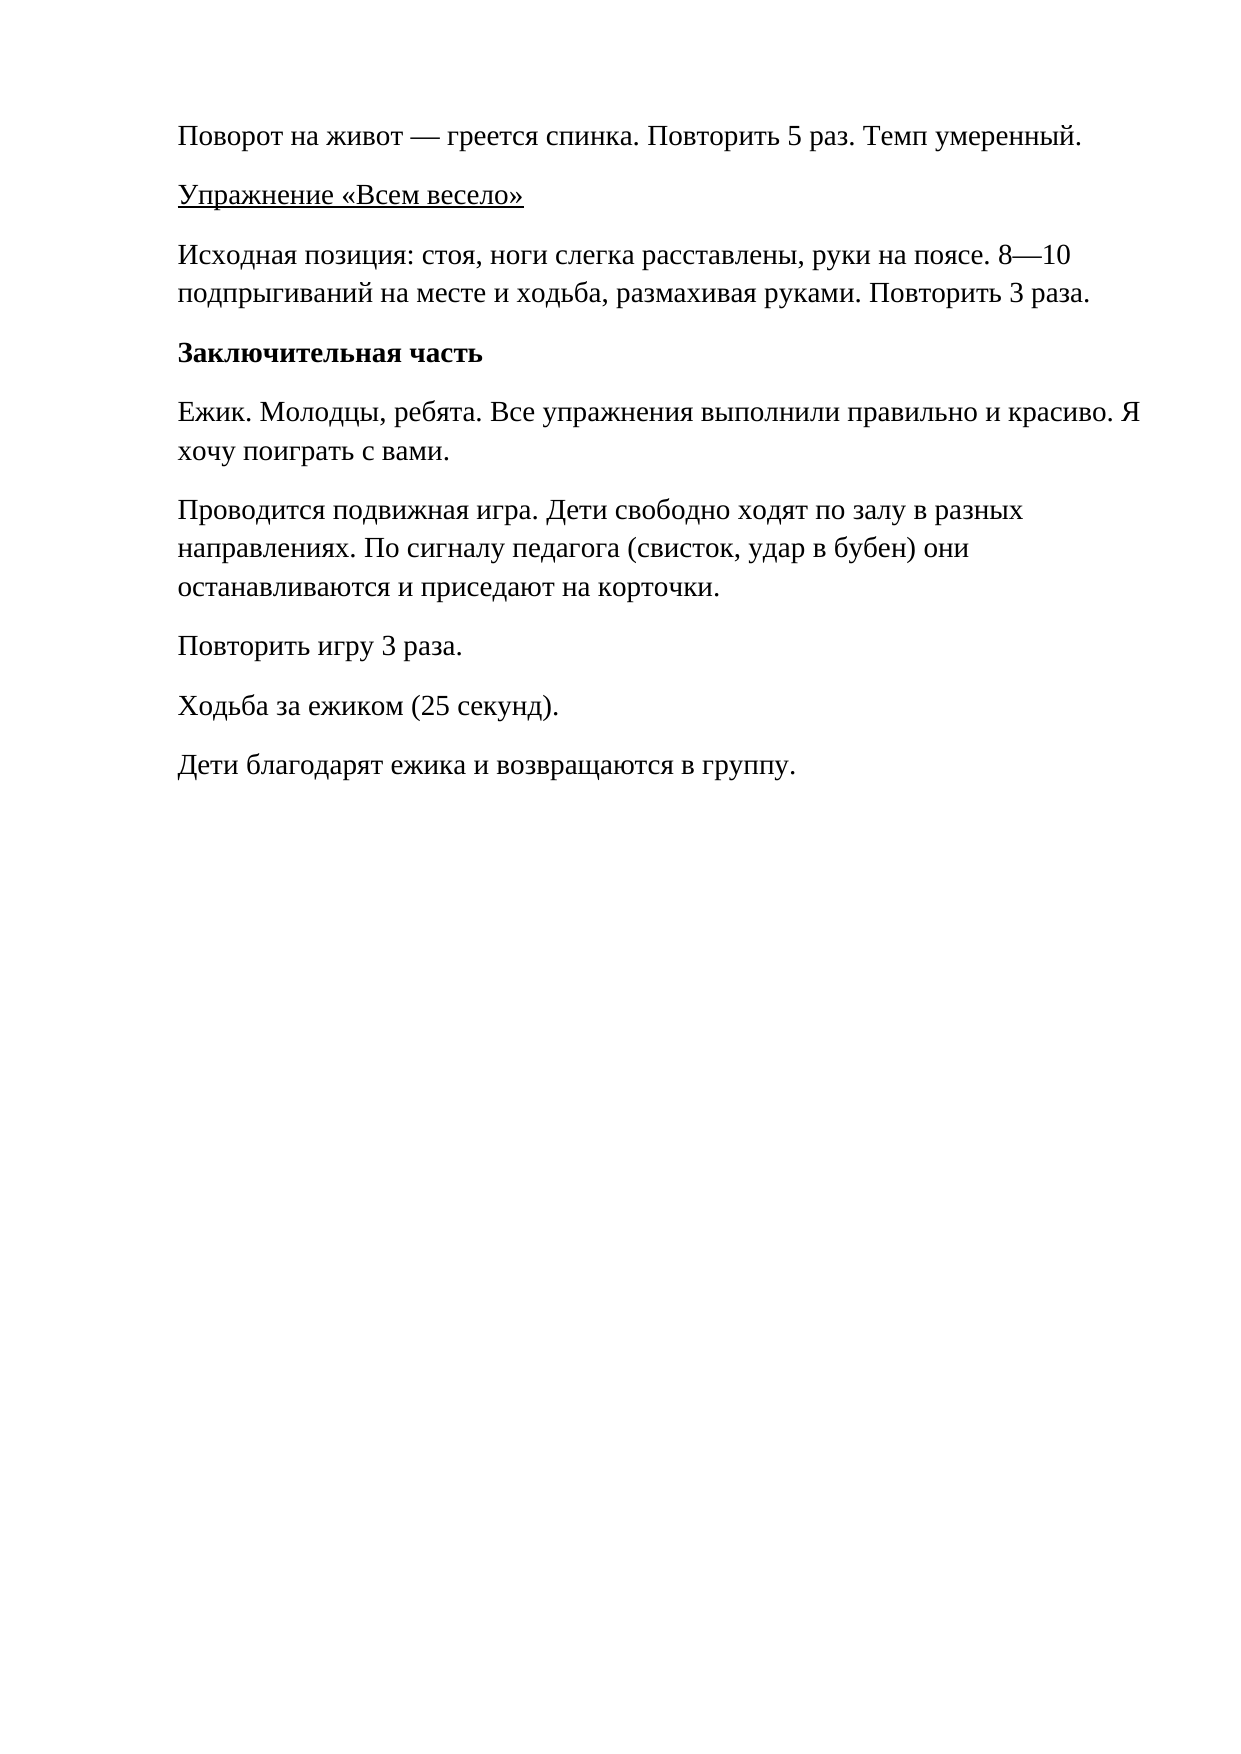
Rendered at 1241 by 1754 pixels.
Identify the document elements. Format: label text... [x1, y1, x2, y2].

text Поворот на живот — греется спинка. Повторить 5 раз. Темп умеренный. [177, 118, 1152, 152]
text Упражнение «Всем весело» [177, 177, 1152, 211]
text Повторить игру 3 раза. [177, 628, 1152, 662]
text Исходная позиция: стоя, ноги слегка расставлены, руки на поясе. 8—10 подпрыгиваний на месте и ходьба, размахивая руками. Повторить 3 раза. [177, 237, 1152, 309]
text Дети благодарят ежика и возвращаются в группу. [177, 747, 1152, 781]
text Проводится подвижная игра. Дети свободно ходят по залу в разных направлениях. По сигналу педагога (свисток, удар в бубен) они останавливаются и приседают на корточки. [177, 492, 1152, 603]
text Ежик. Молодцы, ребята. Все упражнения выполнили правильно и красиво. Я хочу поиграть с вами. [177, 394, 1152, 466]
text Заключительная часть [177, 335, 1152, 368]
text Ходьба за ежиком (25 секунд). [177, 688, 1152, 721]
